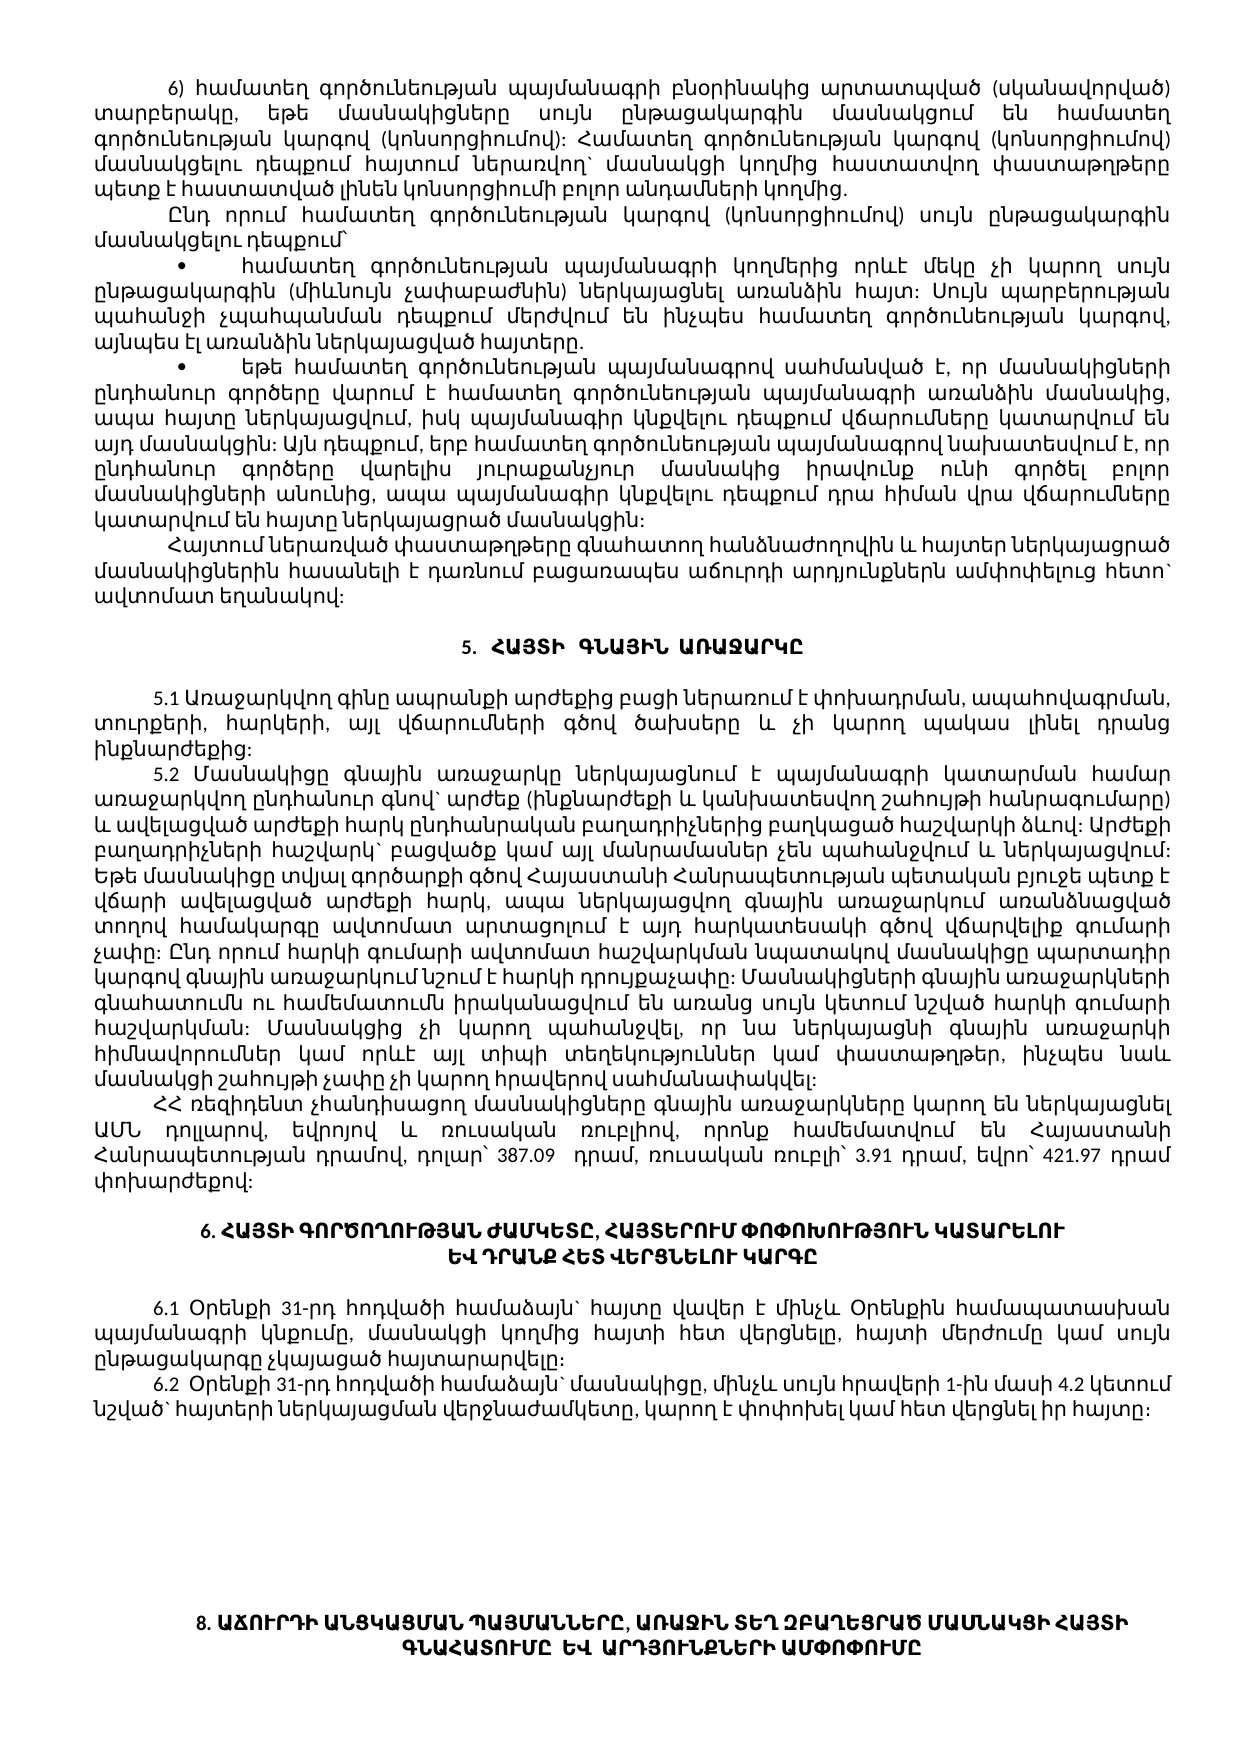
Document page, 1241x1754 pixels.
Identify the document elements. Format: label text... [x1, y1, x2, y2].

list եթե համատեղ գործունեության պայմանագրով սահմանված է, որ մասնակիցների ընդհանուր գործերը վարում է համատեղ գործունեության պայմանագրի առանձին մասնակից, ապա հայտը ներկայացվում, իսկ պայմանագիր կնքվելու դեպքում վճարումները կատարվում են այդ մասնակցին: Այն դեպքում, երբ համատեղ գործունեության պայմանագրով նախատեսվում է, որ ընդհանուր գործերը վարելիս յուրաքանչյուր մասնակից իրավունք ունի գործել բոլոր մասնակիցների անունից, ապա պայմանագիր կնքվելու դեպքում դրա հիման վրա վճարումները կատարվում են հայտը ներկայացրած մասնակցին: [94, 354, 1171, 532]
list համատեղ գործունեության պայմանագրի կողմերից որևէ մեկը չի կարող սույն ընթացակարգին (միևնույն չափաբաժնին) ներկայացնել առանձին հայտ: Սույն պարբերության պահանջի չպահպանման դեպքում մերժվում են ինչպես համատեղ գործունեության կարգով, այնպես էլ առանձին ներկայացված հայտերը. [94, 253, 1171, 354]
text ԳՆԱՀԱՏՈՒՄԸ ԵՎ ԱՐԴՅՈՒՆՔՆԵՐԻ ԱՄՓՈՓՈՒՄԸ [94, 1635, 1171, 1661]
text 6.2 Օրենքի 31-րդ հոդվածի համաձայն` մասնակիցը, մինչև սույն հրավերի 1-ին մասի 4.2 կետում նշված` հայտերի ներկայացման վերջնաժամկետը, կարող է փոփոխել կամ հետ վերցնել իր հայտը։ [94, 1371, 1171, 1422]
text 6.1 Օրենքի 31-րդ հոդվածի համաձայն` հայտը վավեր է մինչև Օրենքին համապատասխան պայմանագրի կնքումը, մասնակցի կողմից հայտի հետ վերցնելը, հայտի մերժումը կամ սույն ընթացակարգը չկայացած հայտարարվելը։ [94, 1295, 1171, 1371]
text 5.2 Մասնակիցը գնային առաջարկը ներկայացնում է պայմանագրի կատարման համար առաջարկվող ընդհանուր գնով` արժեք (ինքնարժեքի և կանխատեսվող շահույթի հանրագումարը) և ավելացված արժեքի հարկ ընդհանրական բաղադրիչներից բաղկացած հաշվարկի ձևով: Արժեքի բաղադրիչների հաշվարկ` բացվածք կամ այլ մանրամասներ չեն պահանջվում և ներկայացվում: Եթե մասնակիցը տվյալ գործարքի գծով Հայաստանի Հանրապետության պետական բյուջե պետք է վճարի ավելացված արժեքի հարկ, ապա ներկայացվող գնային առաջարկում առանձնացված տողով համակարգը ավտոմատ արտացոլում է այդ հարկատեսակի գծով վճարվելիք գումարի չափը: Ընդ որում հարկի գումարի ավտոմատ հաշվարկման նպատակով մասնակիցը պարտադիր կարգով գնային առաջարկում նշում է հարկի դրույքաչափը: Մասնակիցների գնային առաջարկների գնահատումն ու համեմատումն իրականացվում են առանց սույն կետում նշված հարկի գումարի հաշվարկման: Մասնակցից չի կարող պահանջվել, որ նա ներկայացնի գնային առաջարկի հիմնավորումներ կամ որևէ այլ տիպի տեղեկություններ կամ փաստաթղթեր, ինչպես նաև մասնակցի շահույթի չափը չի կարող հրավերով սահմանափակվել: [94, 761, 1171, 1092]
text 6. ՀԱՅՏԻ ԳՈՐԾՈՂՈՒԹՅԱՆ ԺԱՄԿԵՏԸ, ՀԱՅՏԵՐՈՒՄ ՓՈՓՈԽՈՒԹՅՈՒՆ ԿԱՏԱՐԵԼՈՒ [94, 1219, 1171, 1244]
text Ընդ որում համատեղ գործունեության կարգով (կոնսորցիումով) սույն ընթացակարգին մասնակցելու դեպքում՝ [94, 202, 1171, 253]
text Հայտում ներառված փաստաթղթերը գնահատող հանձնաժողովին և հայտեր ներկայացրած մասնակիցներին հասանելի է դառնում բացառապես աճուրդի արդյունքներն ամփոփելուց հետո` ավտոմատ եղանակով: [94, 532, 1171, 609]
text 6) համատեղ գործունեության պայմանագրի բնօրինակից արտատպված (սկանավորված) տարբերակը, եթե մասնակիցները սույն ընթացակարգին մասնակցում են համատեղ գործունեության կարգով (կոնսորցիումով): Համատեղ գործունեության կարգով (կոնսորցիումով) մասնակցելու դեպքում հայտում ներառվող` մասնակցի կողմից հաստատվող փաստաթղթերը պետք է հաստատված լինեն կոնսորցիումի բոլոր անդամների կողմից. [94, 75, 1171, 202]
text ՀՀ ռեզիդենտ չհանդիսացող մասնակիցները գնային առաջարկները կարող են ներկայացնել ԱՄՆ դոլլարով, եվրոյով և ռուսական ռուբլիով, որոնք համեմատվում են Հայաստանի Հանրապետության դրամով, դոլար՝ 387.09 դրամ, ռուսական ռուբլի՝ 3.91 դրամ, եվրո՝ 421.97 դրամ փոխարժեքով: [94, 1092, 1171, 1193]
text ԵՎ ԴՐԱՆՔ ՀԵՏ ՎԵՐՑՆԵԼՈՒ ԿԱՐԳԸ [94, 1244, 1171, 1269]
text 5.1 Առաջարկվող գինը ապրանքի արժեքից բացի ներառում է փոխադրման, ապահովագրման, տուրքերի, հարկերի, այլ վճարումների գծով ծախսերը և չի կարող պակաս լինել դրանց ինքնարժեքից: [94, 685, 1171, 761]
text 8. ԱՃՈՒՐԴԻ ԱՆՑԿԱՑՄԱՆ ՊԱՅՄԱՆՆԵՐԸ, ԱՌԱՋԻՆ ՏԵՂ ԶԲԱՂԵՑՐԱԾ ՄԱՍՆԱԿՑԻ ՀԱՅՏԻ [94, 1610, 1171, 1635]
text 5. ՀԱՅՏԻ ԳՆԱՅԻՆ ԱՌԱՋԱՐԿԸ [94, 634, 1171, 659]
